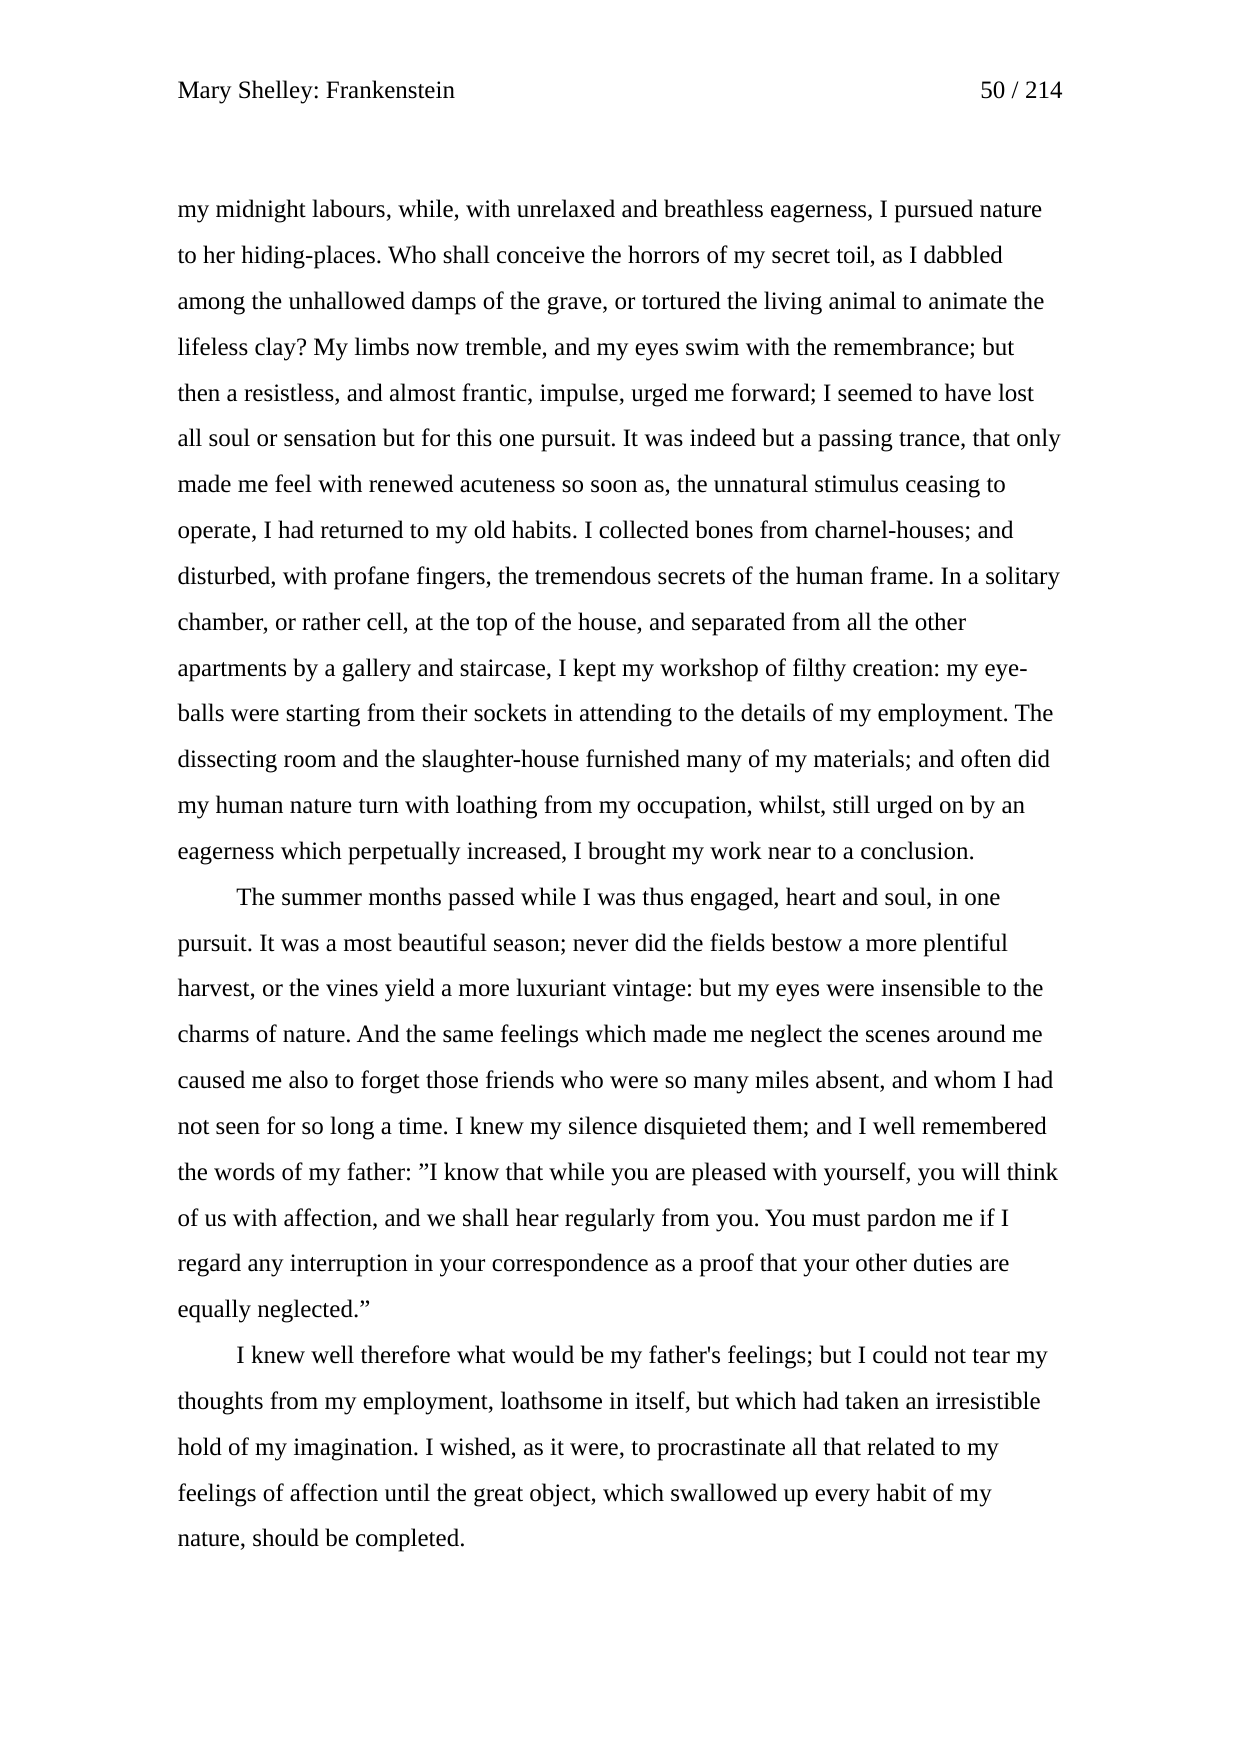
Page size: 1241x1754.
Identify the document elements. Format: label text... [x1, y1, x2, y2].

text The summer months passed while I was thus engaged, heart and soul, in one pursuit. It was a most beautiful season; never did the fields bestow a more plentiful harvest, or the vines yield a more luxuriant vintage: but my eyes were insensible to the charms of nature. And the same feelings which made me neglect the scenes around me caused me also to forget those friends who were so many miles absent, and whom I had not seen for so long a time. I knew my silence disquieted them; and I well remembered the words of my father: ”I know that while you are pleased with yourself, you will think of us with affection, and we shall hear regularly from you. You must pardon me if I regard any interruption in your correspondence as a proof that your other duties are equally neglected.” [177, 865, 1063, 1323]
text I knew well therefore what would be my father's feelings; but I could not tear my thoughts from my employment, loathsome in itself, but which had taken an irresistible hold of my imagination. I wished, as it were, to procrastinate all that related to my feelings of affection until the great object, which swallowed up every habit of my nature, should be completed. [177, 1323, 1063, 1552]
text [177, 177, 1063, 865]
